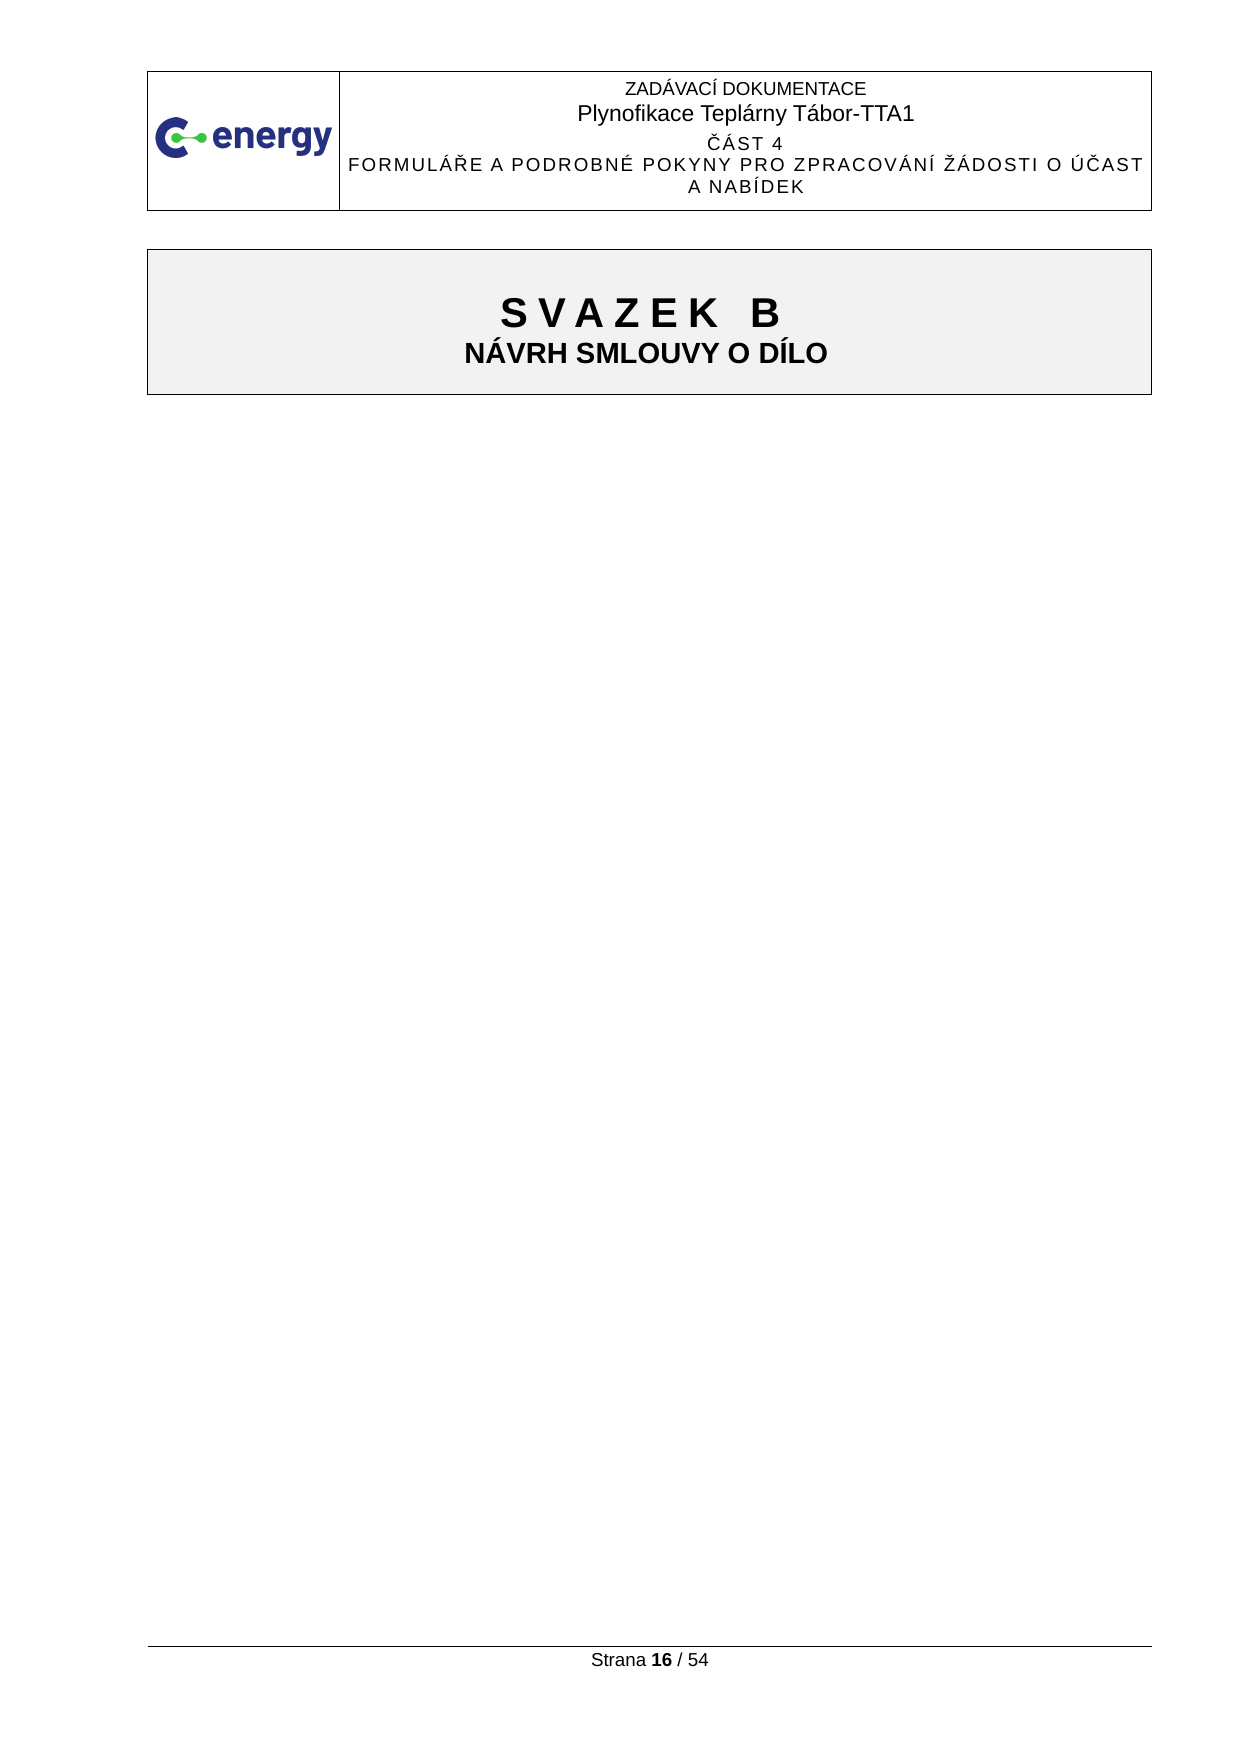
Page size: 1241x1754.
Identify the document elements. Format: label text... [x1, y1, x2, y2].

table_header Svazek B Návrh smlouvy o dílo [148, 250, 1151, 394]
picture [155, 117, 332, 158]
